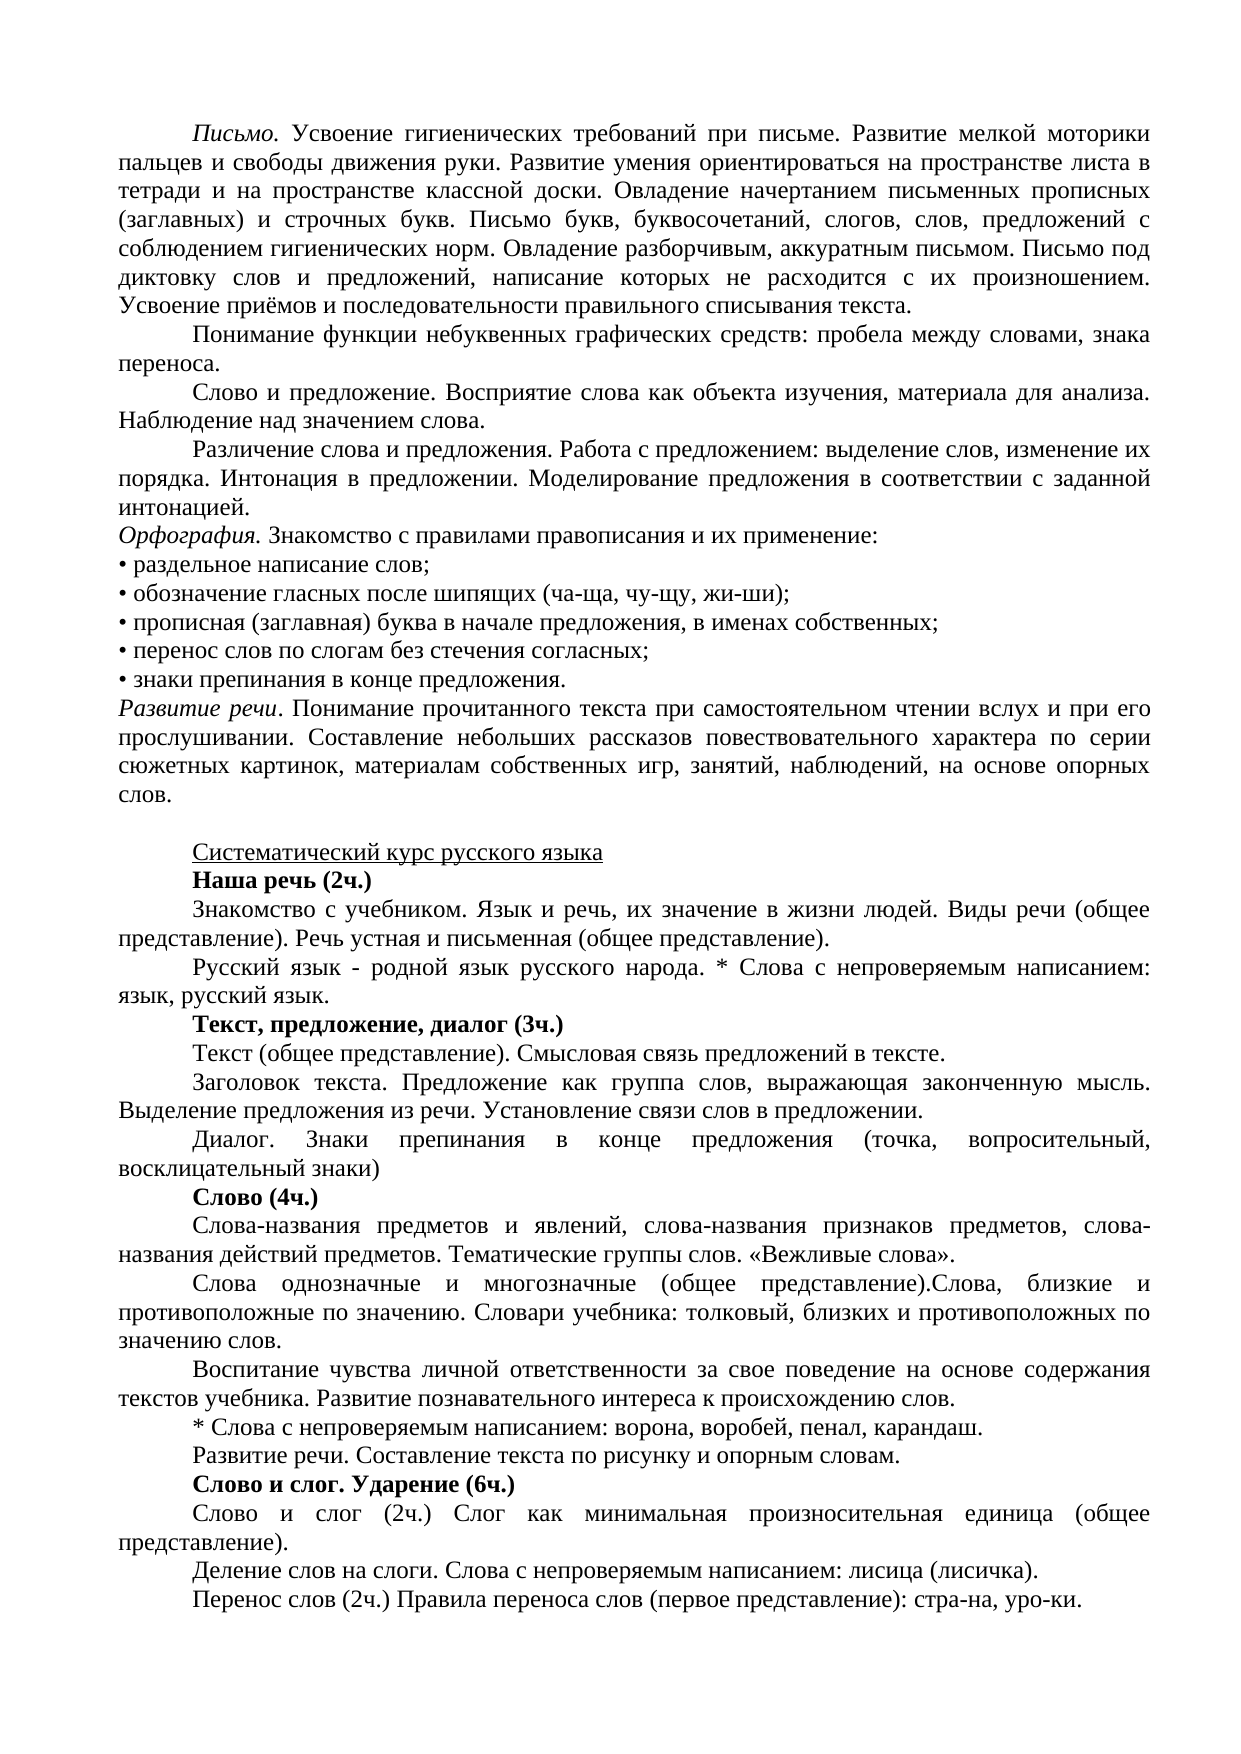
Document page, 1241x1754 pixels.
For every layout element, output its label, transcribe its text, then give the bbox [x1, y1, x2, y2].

text Наша речь (2ч.) [118, 866, 1152, 894]
text Различение слова и предложения. Работа с предложением: выделение слов, изменение их порядка. Интонация в предложении. Моделирование предложения в соответствии с заданной интонацией. [118, 434, 1152, 521]
text • перенос слов по слогам без стечения согласных; [118, 636, 1152, 664]
text Слово и слог. Ударение (6ч.) [118, 1469, 1152, 1498]
text • раздельное написание слов; [118, 549, 1152, 578]
text Русский язык - родной язык русского народа. * Слова с непроверяемым написанием: язык, русский язык. [118, 952, 1152, 1009]
text Знакомство с учебником. Язык и речь, их значение в жизни людей. Виды речи (общее представление). Речь устная и письменная (общее представление). [118, 894, 1152, 952]
text * Слова с непроверяемым написанием: ворона, воробей, пенал, карандаш. [118, 1412, 1152, 1441]
text Заголовок текста. Предложение как группа слов, выражающая законченную мысль. Выделение предложения из речи. Установление связи слов в предложении. [118, 1067, 1152, 1124]
text Развитие речи. Составление текста по рисунку и опорным словам. [118, 1441, 1152, 1469]
text Систематический курс русского языка [118, 837, 1152, 866]
text Письмо. Усвоение гигиенических требований при письме. Развитие мелкой моторики пальцев и свободы движения руки. Развитие умения ориентироваться на пространстве листа в тетради и на пространстве классной доски. Овладение начертанием письменных прописных (заглавных) и строчных букв. Письмо букв, буквосочетаний, слогов, слов, предложений с соблюдением гигиенических норм. Овладение разборчивым, аккуратным письмом. Письмо под диктовку слов и предложений, написание которых не расходится с их произношением. Усвоение приёмов и последовательности правильного списывания текста. [118, 118, 1152, 319]
text Слова-названия предметов и явлений, слова-названия признаков предметов, слова- названия действий предметов. Тематические группы слов. «Вежливые слова». [118, 1211, 1152, 1268]
text Понимание функции небуквенных графических средств: пробела между словами, знака переноса. [118, 319, 1152, 377]
text Диалог. Знаки препинания в конце предложения (точка, вопросительный, восклицательный знаки) [118, 1124, 1152, 1182]
text • обозначение гласных после шипящих (ча-ща, чу-щу, жи-ши); [118, 578, 1152, 607]
text • знаки препинания в конце предложения. [118, 664, 1152, 693]
text Текст, предложение, диалог (3ч.) [118, 1009, 1152, 1038]
text • прописная (заглавная) буква в начале предложения, в именах собственных; [118, 607, 1152, 636]
text Воспитание чувства личной ответственности за свое поведение на основе содержания текстов учебника. Развитие познавательного интереса к происхождению слов. [118, 1354, 1152, 1412]
text Развитие речи. Понимание прочитанного текста при самостоятельном чтении вслух и при его прослушивании. Составление небольших рассказов повествовательного характера по серии сюжетных картинок, материалам собственных игр, занятий, наблюдений, на основе опорных слов. [118, 693, 1152, 808]
text Слово (4ч.) [118, 1182, 1152, 1211]
text Слово и предложение. Восприятие слова как объекта изучения, материала для анализа. Наблюдение над значением слова. [118, 377, 1152, 434]
text Слово и слог (2ч.) Слог как минимальная произносительная единица (общее представление). [118, 1498, 1152, 1556]
text Слова однозначные и многозначные (общее представление).Слова, близкие и противоположные по значению. Словари учебника: толковый, близких и противоположных по значению слов. [118, 1268, 1152, 1354]
text Текст (общее представление). Смысловая связь предложений в тексте. [118, 1038, 1152, 1067]
text Орфография. Знакомство с правилами правописания и их применение: [118, 521, 1152, 549]
text Перенос слов (2ч.) Правила переноса слов (первое представление): стра-на, уро-ки. [118, 1584, 1152, 1613]
text Деление слов на слоги. Слова с непроверяемым написанием: лисица (лисичка). [118, 1556, 1152, 1584]
